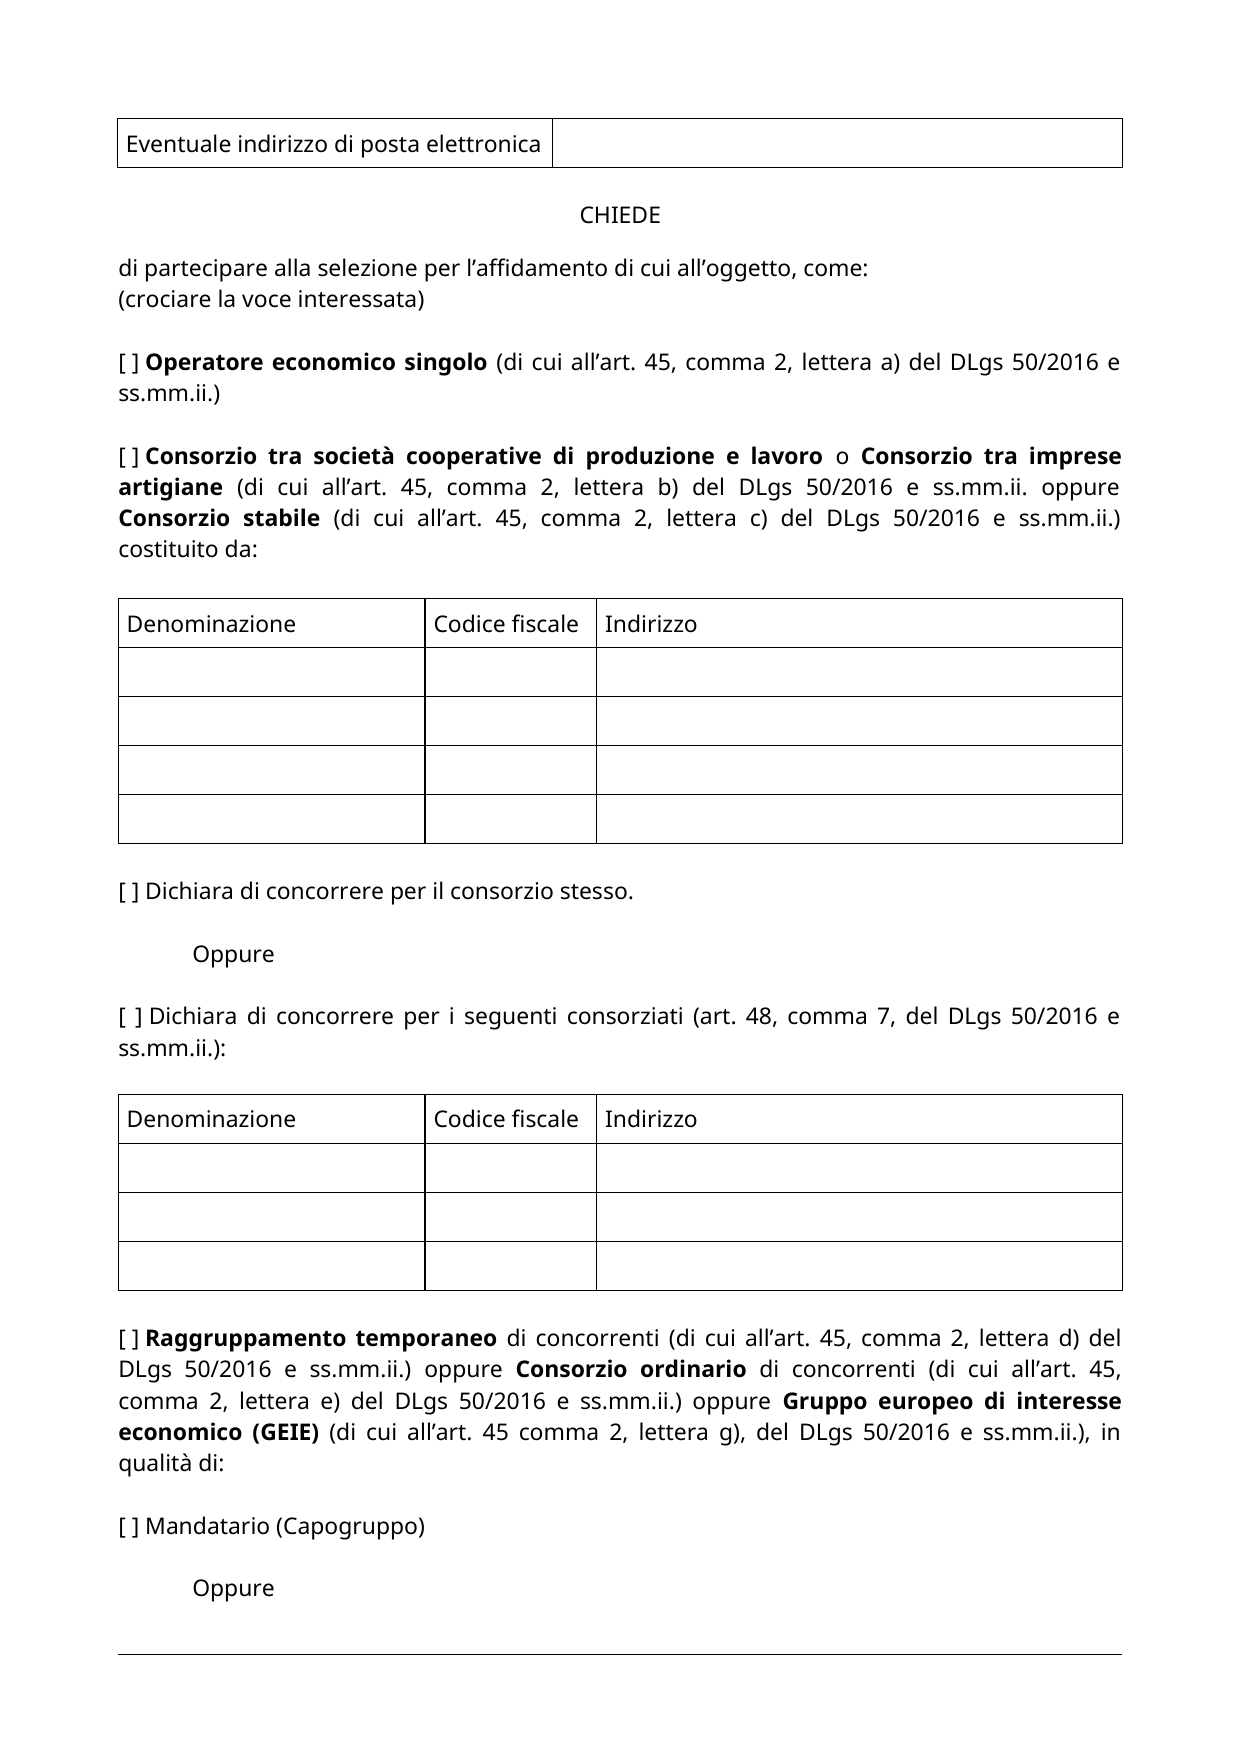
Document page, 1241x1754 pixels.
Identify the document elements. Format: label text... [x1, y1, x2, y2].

table_cell [119, 648, 424, 696]
table_cell [597, 648, 1122, 696]
table_cell [426, 648, 596, 696]
table_header Denominazione [119, 599, 424, 647]
text Oppure [118, 1572, 1122, 1603]
table_cell [119, 697, 424, 745]
table_header Codice fiscale [426, 1095, 596, 1143]
table_cell [119, 746, 424, 794]
text [ ] Raggruppamento temporaneo di concorrenti (di cui all’art. 45, comma 2, lettera d) del DLgs 50/2016 e ss.mm.ii.) oppure Consorzio ordinario di concorrenti (di cui all’art. 45, comma 2, lettera e) del DLgs 50/2016 e ss.mm.ii.) oppure Gruppo europeo di interesse economico (GEIE) (di cui all’art. 45 comma 2, lettera g), del DLgs 50/2016 e ss.mm.ii.), in qualità di: [118, 1322, 1122, 1478]
table_cell [119, 1193, 424, 1241]
table_cell [119, 1144, 424, 1192]
table_cell [426, 1242, 596, 1290]
table_cell [426, 746, 596, 794]
table_cell [597, 795, 1122, 843]
table_cell [426, 1144, 596, 1192]
text [ ] Mandatario (Capogruppo) [118, 1510, 1122, 1541]
text di partecipare alla selezione per l’affidamento di cui all’oggetto, come: [118, 252, 1122, 283]
table_cell [426, 697, 596, 745]
table_header Indirizzo [597, 1095, 1122, 1143]
table_cell [597, 1242, 1122, 1290]
table_cell [426, 1193, 596, 1241]
text [ ] Dichiara di concorrere per il consorzio stesso. [118, 875, 1122, 907]
table_cell [553, 119, 1122, 167]
text [ ] Dichiara di concorrere per i seguenti consorziati (art. 48, comma 7, del DLgs 50/2016 e ss.mm.ii.): [118, 1000, 1122, 1063]
table_cell [597, 746, 1122, 794]
table_cell [597, 697, 1122, 745]
table_cell [597, 1144, 1122, 1192]
table_cell [597, 1193, 1122, 1241]
text [ ] Consorzio tra società cooperative di produzione e lavoro o Consorzio tra imprese artigiane (di cui all’art. 45, comma 2, lettera b) del DLgs 50/2016 e ss.mm.ii. oppure Consorzio stabile (di cui all’art. 45, comma 2, lettera c) del DLgs 50/2016 e ss.mm.ii.) costituito da: [118, 440, 1122, 565]
text Oppure [118, 938, 1122, 969]
table_header Codice fiscale [426, 599, 596, 647]
text [ ] Operatore economico singolo (di cui all’art. 45, comma 2, lettera a) del DLgs 50/2016 e ss.mm.ii.) [118, 346, 1122, 408]
table_cell [119, 795, 424, 843]
table_cell Eventuale indirizzo di posta elettronica [118, 119, 552, 167]
table_cell [119, 1242, 424, 1290]
text CHIEDE [118, 199, 1122, 231]
table_header Denominazione [119, 1095, 424, 1143]
text (crociare la voce interessata) [118, 283, 1122, 315]
table_cell [426, 795, 596, 843]
table_header Indirizzo [597, 599, 1122, 647]
